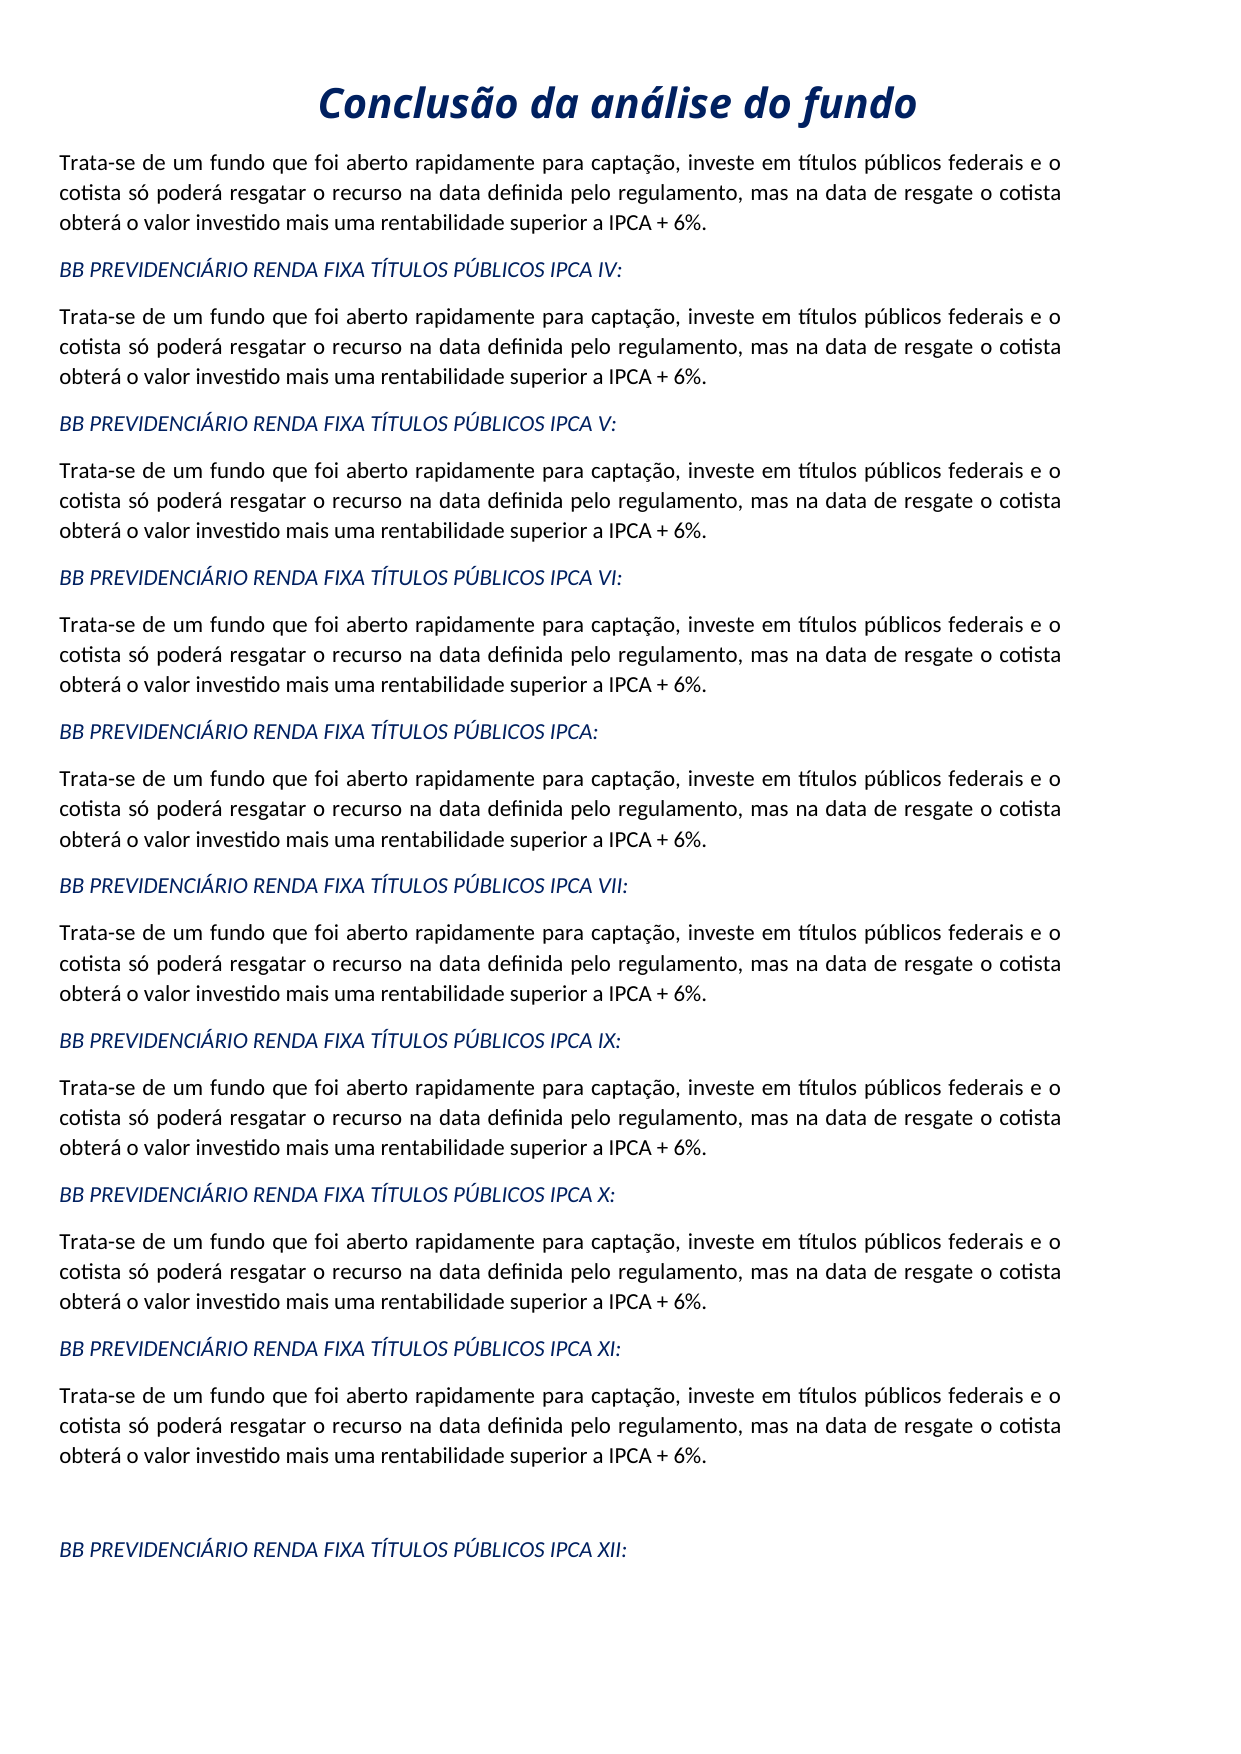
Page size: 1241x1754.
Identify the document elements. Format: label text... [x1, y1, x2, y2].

text BB PREVIDENCIÁRIO RENDA FIXA TÍTULOS PÚBLICOS IPCA VI: [59, 563, 1063, 591]
text BB PREVIDENCIÁRIO RENDA FIXA TÍTULOS PÚBLICOS IPCA V: [59, 409, 1063, 437]
text BB PREVIDENCIÁRIO RENDA FIXA TÍTULOS PÚBLICOS IPCA XI: [59, 1334, 1063, 1362]
text BB PREVIDENCIÁRIO RENDA FIXA TÍTULOS PÚBLICOS IPCA IV: [59, 255, 1063, 283]
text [59, 148, 1063, 236]
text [59, 1381, 1063, 1469]
text BB PREVIDENCIÁRIO RENDA FIXA TÍTULOS PÚBLICOS IPCA IX: [59, 1026, 1063, 1054]
text BB PREVIDENCIÁRIO RENDA FIXA TÍTULOS PÚBLICOS IPCA X: [59, 1180, 1063, 1208]
text BB PREVIDENCIÁRIO RENDA FIXA TÍTULOS PÚBLICOS IPCA XII: [59, 1535, 1063, 1563]
text BB PREVIDENCIÁRIO RENDA FIXA TÍTULOS PÚBLICOS IPCA: [59, 717, 1063, 745]
text BB PREVIDENCIÁRIO RENDA FIXA TÍTULOS PÚBLICOS IPCA VII: [59, 872, 1063, 899]
